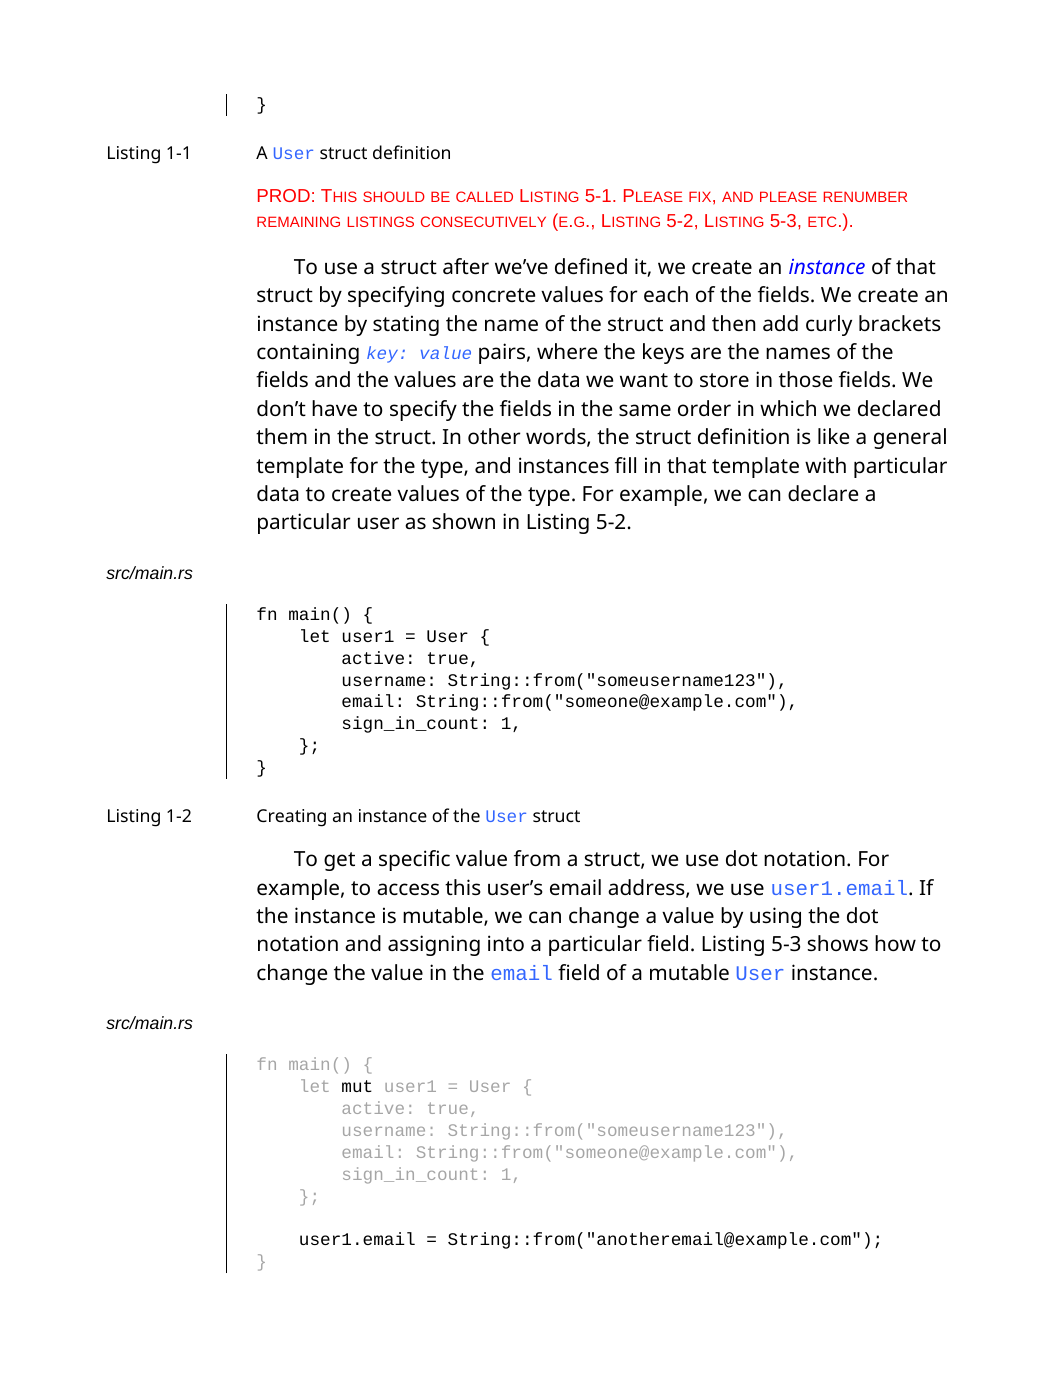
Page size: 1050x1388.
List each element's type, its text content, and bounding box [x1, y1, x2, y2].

text src/main.rs [106, 1012, 950, 1033]
list A User struct definition [106, 141, 950, 165]
text }; [227, 1186, 950, 1207]
text email: String::from("someone@example.com"), [227, 691, 950, 713]
text let user1 = User { [227, 626, 950, 648]
text fn main() { [227, 1054, 950, 1076]
text To use a struct after we’ve defined it, we create an instance of that struct by specifying concrete values for each of the fields. We create an instance by stating the name of the struct and then add curly brackets containing key: value pairs, where the keys are the names of the fields and the values are the data we want to store in those fields. We don’t have to specify the fields in the same order in which we declared them in the struct. In other words, the struct definition is like a general template for the type, and instances fill in that template with particular data to create values of the type. For example, we can declare a particular user as shown in Listing 5-2. [256, 252, 950, 536]
text active: true, [227, 648, 950, 669]
text username: String::from("someusername123"), [227, 669, 950, 691]
text }; [227, 735, 950, 757]
text To get a specific value from a struct, we use dot notation. For example, to access this user’s email address, we use user1.email. If the instance is mutable, we can change a value by using the dot notation and assigning into a particular field. Listing 5-3 shows how to change the value in the email field of a mutable User instance. [256, 844, 950, 987]
text username: String::from("someusername123"), [227, 1120, 950, 1142]
text } [227, 1251, 950, 1273]
text user1.email = String::from("anotheremail@example.com"); [227, 1229, 950, 1251]
text sign_in_count: 1, [227, 713, 950, 735]
text email: String::from("someone@example.com"), [227, 1142, 950, 1164]
text active: true, [227, 1098, 950, 1120]
text sign_in_count: 1, [227, 1164, 950, 1186]
text src/main.rs [106, 561, 950, 583]
text let mut user1 = User { [227, 1076, 950, 1098]
text } [227, 94, 950, 116]
text } [227, 757, 950, 779]
text fn main() { [227, 604, 950, 626]
text PROD: This should be called Listing 5-1. Please fix, and please renumber remaining listings consecutively (e.g., Listing 5-2, Listing 5-3, etc.). [256, 181, 950, 231]
list Creating an instance of the User struct [106, 804, 950, 828]
